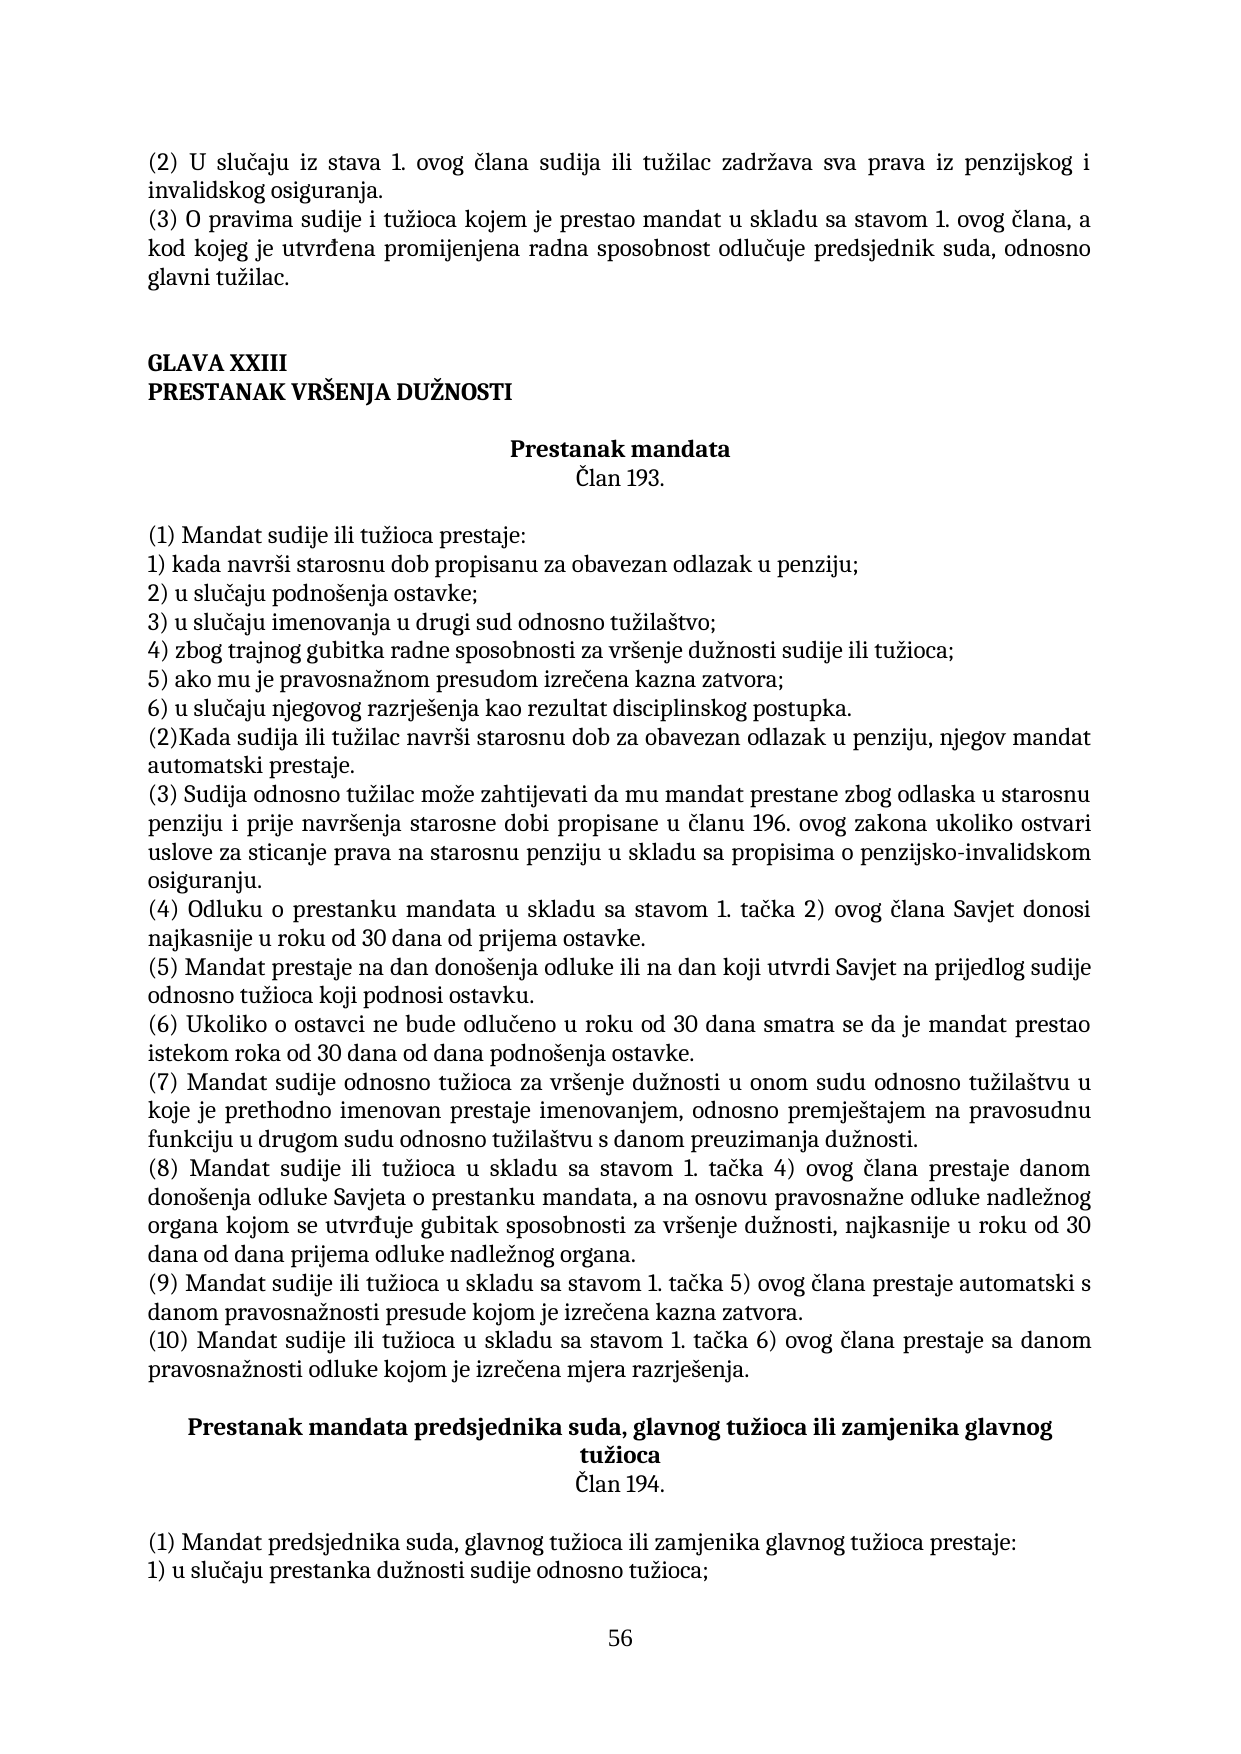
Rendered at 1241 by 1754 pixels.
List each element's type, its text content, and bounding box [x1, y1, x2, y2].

text (1) Mandat predsjednika suda, glavnog tužioca ili zamjenika glavnog tužioca prestaje: [148, 1528, 1093, 1556]
text 3) u slučaju imenovanja u drugi sud odnosno tužilaštvo; [148, 608, 1093, 636]
text 1) kada navrši starosnu dob propisanu za obavezan odlazak u penziju; [148, 550, 1093, 579]
text (3) O pravima sudije i tužioca kojem je prestao mandat u skladu sa stavom 1. ovog člana, a kod kojeg je utvrđena promijenjena radna sposobnost odlučuje predsjednik suda, odnosno glavni tužilac. [148, 205, 1093, 291]
text Član 193. [148, 464, 1093, 493]
text (2)Kada sudija ili tužilac navrši starosnu dob za obavezan odlazak u penziju, njegov mandat automatski prestaje. [148, 723, 1093, 780]
text (10) Mandat sudije ili tužioca u skladu sa stavom 1. tačka 6) ovog člana prestaje sa danom pravosnažnosti odluke kojom je izrečena mjera razrješenja. [148, 1326, 1093, 1384]
text Prestanak mandata [148, 435, 1093, 464]
text (1) Mandat sudije ili tužioca prestaje: [148, 521, 1093, 550]
text (6) Ukoliko o ostavci ne bude odlučeno u roku od 30 dana smatra se da je mandat prestao istekom roka od 30 dana od dana podnošenja ostavke. [148, 1010, 1093, 1068]
text 2) u slučaju podnošenja ostavke; [148, 579, 1093, 608]
text 6) u slučaju njegovog razrješenja kao rezultat disciplinskog postupka. [148, 694, 1093, 723]
text 5) ako mu je pravosnažnom presudom izrečena kazna zatvora; [148, 665, 1093, 694]
text (9) Mandat sudije ili tužioca u skladu sa stavom 1. tačka 5) ovog člana prestaje automatski s danom pravosnažnosti presude kojom je izrečena kazna zatvora. [148, 1269, 1093, 1326]
text (5) Mandat prestaje na dan donošenja odluke ili na dan koji utvrdi Savjet na prijedlog sudije odnosno tužioca koji podnosi ostavku. [148, 953, 1093, 1010]
text Član 194. [148, 1470, 1093, 1499]
text (4) Odluku o prestanku mandata u skladu sa stavom 1. tačka 2) ovog člana Savjet donosi najkasnije u roku od 30 dana od prijema ostavke. [148, 895, 1093, 953]
text GLAVA XXIII [148, 349, 1093, 378]
text 1) u slučaju prestanka dužnosti sudije odnosno tužioca; [148, 1556, 1093, 1585]
text PRESTANAK VRŠENJA DUŽNOSTI [148, 378, 1093, 406]
text (8) Mandat sudije ili tužioca u skladu sa stavom 1. tačka 4) ovog člana prestaje danom donošenja odluke Savjeta o prestanku mandata, a na osnovu pravosnažne odluke nadležnog organa kojom se utvrđuje gubitak sposobnosti za vršenje dužnosti, najkasnije u roku od 30 dana od dana prijema odluke nadležnog organa. [148, 1154, 1093, 1269]
text 4) zbog trajnog gubitka radne sposobnosti za vršenje dužnosti sudije ili tužioca; [148, 636, 1093, 665]
text Prestanak mandata predsjednika suda, glavnog tužioca ili zamjenika glavnog tužioca [148, 1413, 1093, 1470]
text (3) Sudija odnosno tužilac može zahtijevati da mu mandat prestane zbog odlaska u starosnu penziju i prije navršenja starosne dobi propisane u članu 196. ovog zakona ukoliko ostvari uslove za sticanje prava na starosnu penziju u skladu sa propisima o penzijsko-invalidskom osiguranju. [148, 780, 1093, 895]
text (2) U slučaju iz stava 1. ovog člana sudija ili tužilac zadržava sva prava iz penzijskog i invalidskog osiguranja. [148, 148, 1093, 205]
text (7) Mandat sudije odnosno tužioca za vršenje dužnosti u onom sudu odnosno tužilaštvu u koje je prethodno imenovan prestaje imenovanjem, odnosno premještajem na pravosudnu funkciju u drugom sudu odnosno tužilaštvu s danom preuzimanja dužnosti. [148, 1068, 1093, 1154]
